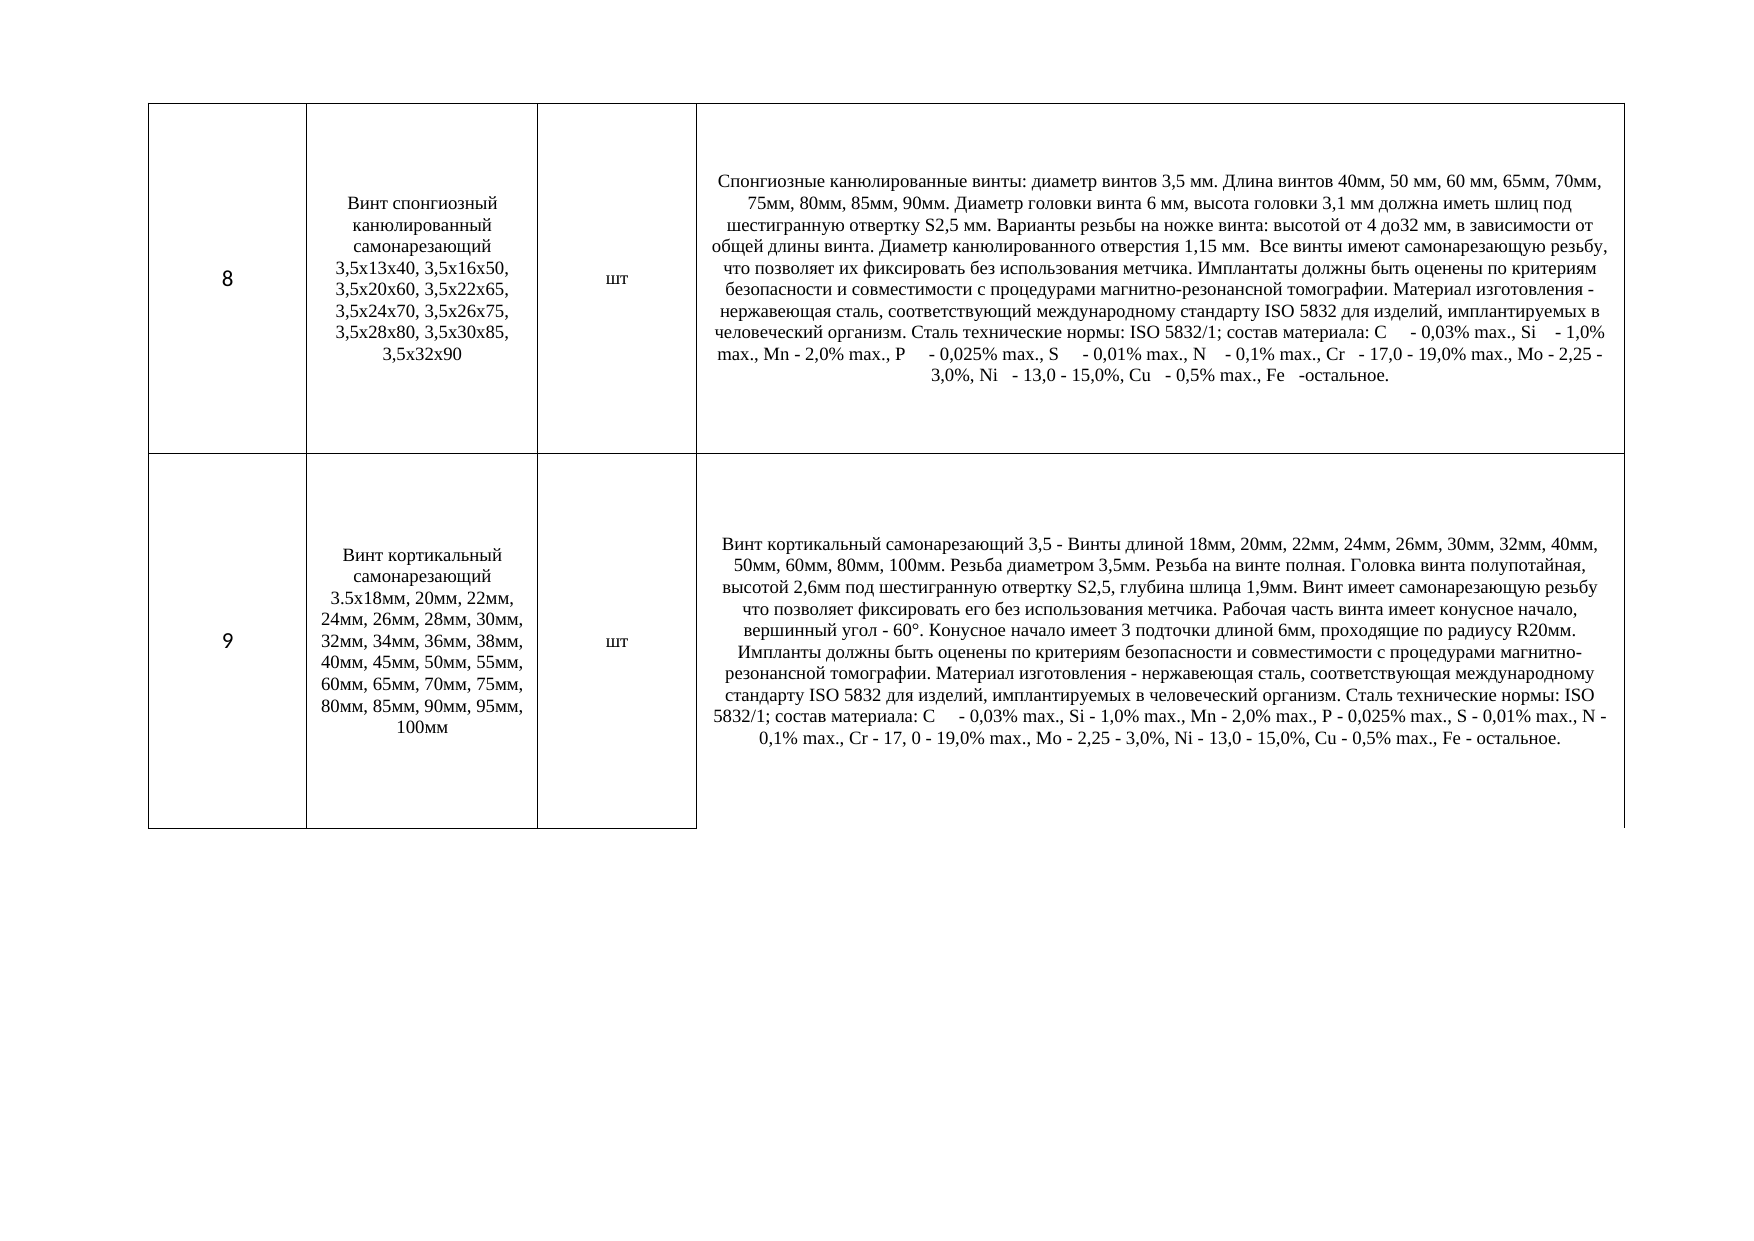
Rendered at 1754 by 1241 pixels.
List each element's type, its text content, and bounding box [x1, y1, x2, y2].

table_cell 8 [149, 104, 306, 453]
table_cell шт [538, 454, 696, 828]
table_cell Винт спонгиозный канюлированный самонарезающий 3,5х13х40, 3,5х16х50, 3,5х20х60, 3,5х22х65, 3,5х24х70, 3,5х26х75, 3,5х28х80, 3,5х30х85, 3,5х32х90 [307, 104, 537, 453]
table_cell 9 [149, 454, 306, 828]
table_cell Винт кортикальный самонарезающий 3,5 - Винты длиной 18мм, 20мм, 22мм, 24мм, 26мм, 30мм, 32мм, 40мм, 50мм, 60мм, 80мм, 100мм. Резьба диаметром 3,5мм. Резьба на винте полная. Головка винта полупотайная, высотой 2,6мм под шестигранную отвертку S2,5, глубина шлица 1,9мм. Винт имеет самонарезающую резьбу что позволяет фиксировать его без использования метчика. Рабочая часть винта имеет конусное начало, вершинный угол - 60°. Конусное начало имеет 3 подточки длиной 6мм, проходящие по радиусу R20мм. Импланты должны быть оценены по критериям безопасности и совместимости с процедурами магнитно-резонансной томографии. Материал изготовления - нержавеющая сталь, соответствующая международному стандарту ISO 5832 для изделий, имплантируемых в человеческий организм. Сталь технические нормы: ISO 5832/1; состав материала: C - 0,03% max., Si - 1,0% max., Mn - 2,0% max., P - 0,025% max., S - 0,01% max., N - 0,1% maх., Cr - 17, 0 - 19,0% max., Mo - 2,25 - 3,0%, Ni - 13,0 - 15,0%, Cu - 0,5% max., Fe - остальное. [697, 454, 1624, 828]
table_cell Спонгиозные канюлированные винты: диаметр винтов 3,5 мм. Длина винтов 40мм, 50 мм, 60 мм, 65мм, 70мм, 75мм, 80мм, 85мм, 90мм. Диаметр головки винта 6 мм, высота головки 3,1 мм должна иметь шлиц под шестигранную отвертку S2,5 мм. Варианты резьбы на ножке винта: высотой от 4 до32 мм, в зависимости от общей длины винта. Диаметр канюлированного отверстия 1,15 мм. Все винты имеют самонарезающую резьбу, что позволяет их фиксировать без использования метчика. Имплантаты должны быть оценены по критериям безопасности и совместимости с процедурами магнитно-резонансной томографии. Материал изготовления - нержавеющая сталь, соответствующий международному стандарту ISO 5832 для изделий, имплантируемых в человеческий организм. Сталь технические нормы: ISO 5832/1; состав материала: C - 0,03% max., Si - 1,0% max., Mn - 2,0% max., P - 0,025% max., S - 0,01% max., N - 0,1% maх., Cr - 17,0 - 19,0% max., Mo - 2,25 - 3,0%, Ni - 13,0 - 15,0%, Cu - 0,5% max., Fe -остальное. [697, 104, 1624, 453]
table_cell Винт кортикальный самонарезающий 3.5x18мм, 20мм, 22мм, 24мм, 26мм, 28мм, 30мм, 32мм, 34мм, 36мм, 38мм, 40мм, 45мм, 50мм, 55мм, 60мм, 65мм, 70мм, 75мм, 80мм, 85мм, 90мм, 95мм, 100мм [307, 454, 537, 828]
table_cell шт [538, 104, 696, 453]
